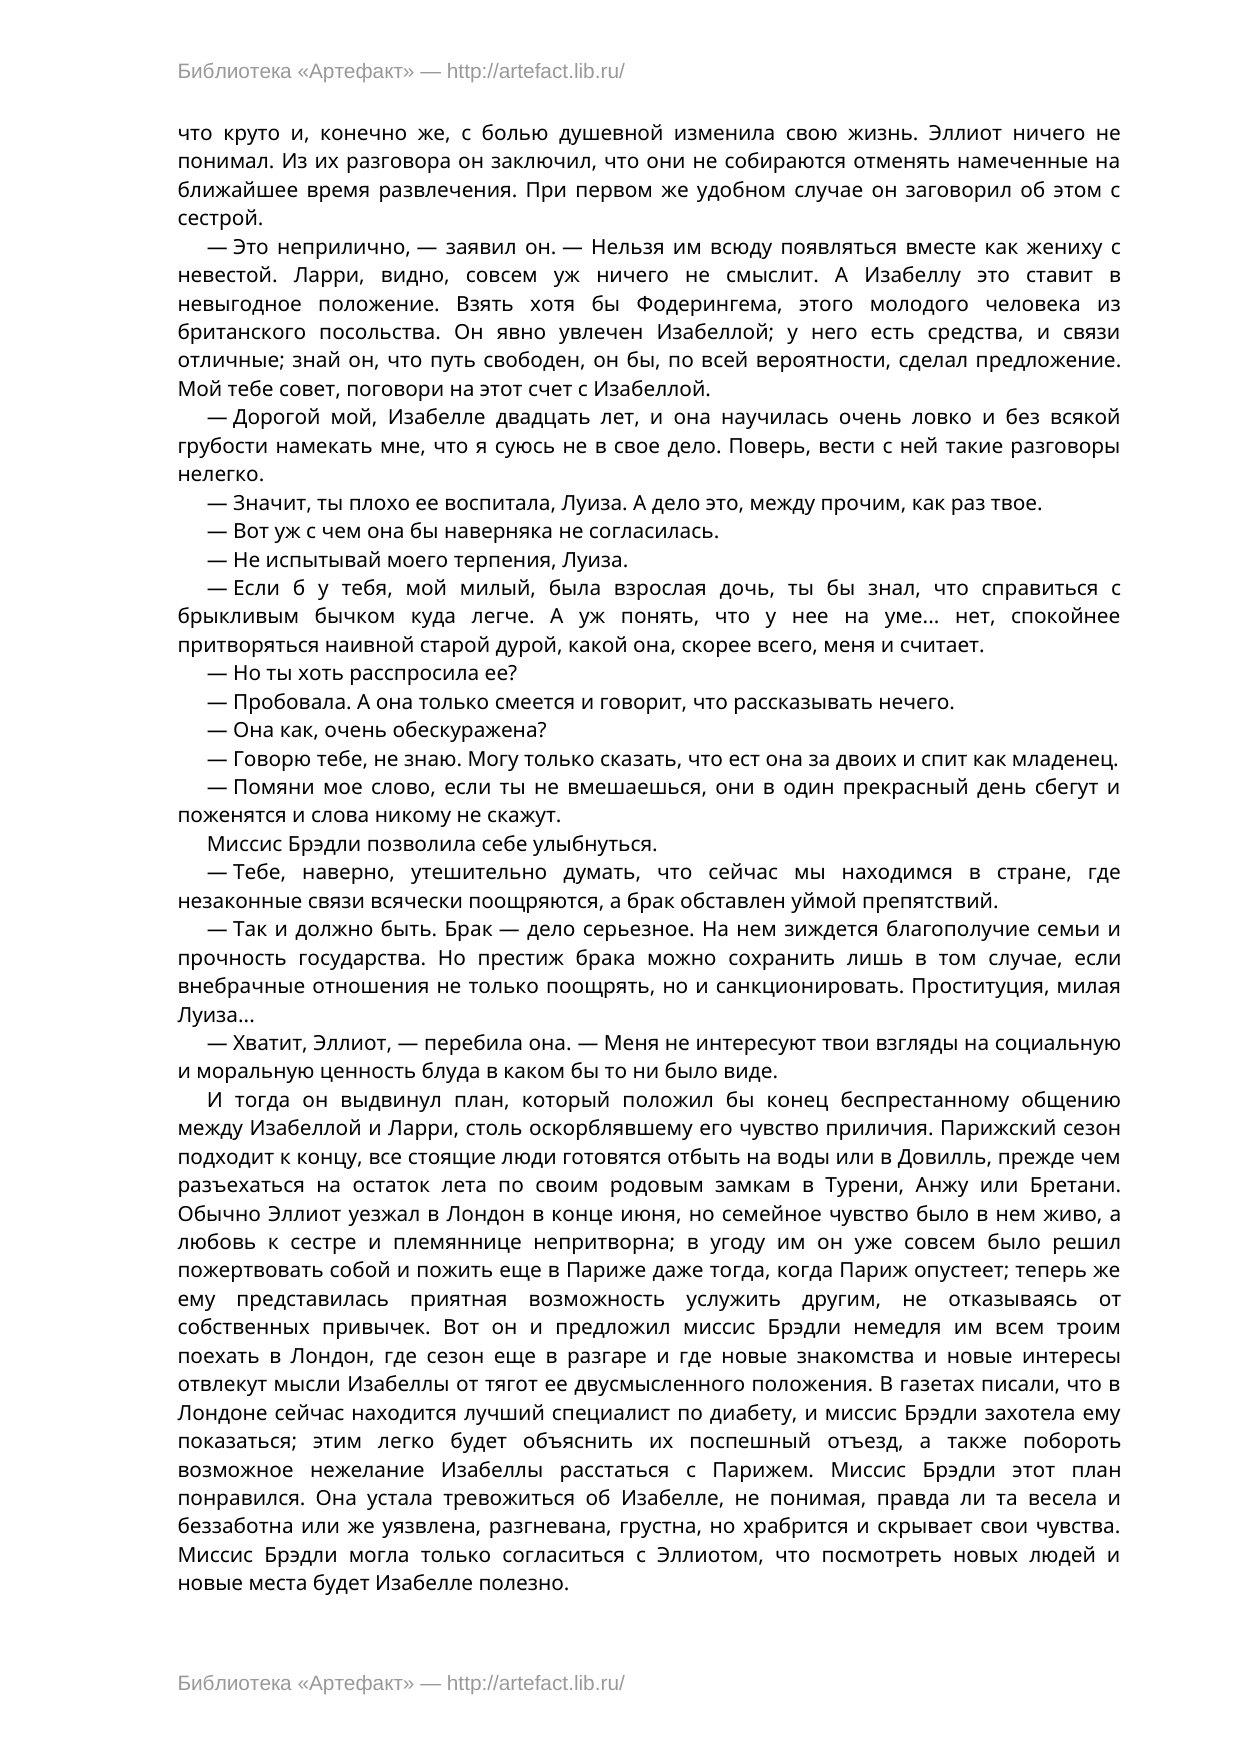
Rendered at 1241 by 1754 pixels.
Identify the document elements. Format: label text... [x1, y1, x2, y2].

text — Если б у тебя, мой милый, была взрослая дочь, ты бы знал, что справиться с брыкливым бычком куда легче. А уж понять, что у нее на уме... нет, спокойнее притворяться наивной старой дурой, какой она, скорее всего, меня и считает. [177, 573, 1122, 658]
text — Дорогой мой, Изабелле двадцать лет, и она научилась очень ловко и без всякой грубости намекать мне, что я суюсь не в свое дело. Поверь, вести с ней такие разговоры нелегко. [177, 402, 1122, 488]
text — Это неприлично, — заявил он. — Нельзя им всюду появляться вместе как жениху с невестой. Ларри, видно, совсем уж ничего не смыслит. А Изабеллу это ставит в невыгодное положение. Взять хотя бы Фодерингема, этого молодого человека из британского посольства. Он явно увлечен Изабеллой; у него есть средства, и связи отличные; знай он, что путь свободен, он бы, по всей вероятности, сделал предложение. Мой тебе совет, поговори на этот счет с Изабеллой. [177, 232, 1122, 402]
text — Так и должно быть. Брак — дело серьезное. На нем зиждется благополучие семьи и прочность государства. Но престиж брака можно сохранить лишь в том случае, если внебрачные отношения не только поощрять, но и санкционировать. Проституция, милая Луиза... [177, 914, 1122, 1028]
text — Хватит, Эллиот, — перебила она. — Меня не интересуют твои взгляды на социальную и моральную ценность блуда в каком бы то ни было виде. [177, 1028, 1122, 1085]
text — Вот уж с чем она бы наверняка не согласилась. [177, 516, 1122, 545]
text — Говорю тебе, не знаю. Могу только сказать, что ест она за двоих и спит как младенец. [177, 744, 1122, 772]
text Миссис Брэдли позволила себе улыбнуться. [177, 829, 1122, 857]
text И тогда он выдвинул план, который положил бы конец беспрестанному общению между Изабеллой и Ларри, столь оскорблявшему его чувство приличия. Парижский сезон подходит к концу, все стоящие люди готовятся отбыть на воды или в Довилль, прежде чем разъехаться на остаток лета по своим родовым замкам в Турени, Анжу или Бретани. Обычно Эллиот уезжал в Лондон в конце июня, но семейное чувство было в нем живо, а любовь к сестре и племяннице непритворна; в угоду им он уже совсем было решил пожертвовать собой и пожить еще в Париже даже тогда, когда Париж опустеет; теперь же ему представилась приятная возможность услужить другим, не отказываясь от собственных привычек. Вот он и предложил миссис Брэдли немедля им всем троим поехать в Лондон, где сезон еще в разгаре и где новые знакомства и новые интересы отвлекут мысли Изабеллы от тягот ее двусмысленного положения. В газетах писали, что в Лондоне сейчас находится лучший специалист по диабету, и миссис Брэдли захотела ему показаться; этим легко будет объяснить их поспешный отъезд, а также побороть возможное нежелание Изабеллы расстаться с Парижем. Миссис Брэдли этот план понравился. Она устала тревожиться об Изабелле, не понимая, правда ли та весела и беззаботна или же уязвлена, разгневана, грустна, но храбрится и скрывает свои чувства. Миссис Брэдли могла только согласиться с Эллиотом, что посмотреть новых людей и новые места будет Изабелле полезно. [177, 1085, 1122, 1597]
text — Не испытывай моего терпения, Луиза. [177, 545, 1122, 573]
text — Но ты хоть расспросила ее? [177, 658, 1122, 687]
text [177, 118, 1122, 232]
text — Она как, очень обескуражена? [177, 715, 1122, 744]
text — Значит, ты плохо ее воспитала, Луиза. А дело это, между прочим, как раз твое. [177, 488, 1122, 516]
text — Тебе, наверно, утешительно думать, что сейчас мы находимся в стране, где незаконные связи всячески поощряются, а брак обставлен уймой препятствий. [177, 857, 1122, 914]
text — Помяни мое слово, если ты не вмешаешься, они в один прекрасный день сбегут и поженятся и слова никому не скажут. [177, 772, 1122, 829]
text — Пробовала. А она только смеется и говорит, что рассказывать нечего. [177, 687, 1122, 715]
